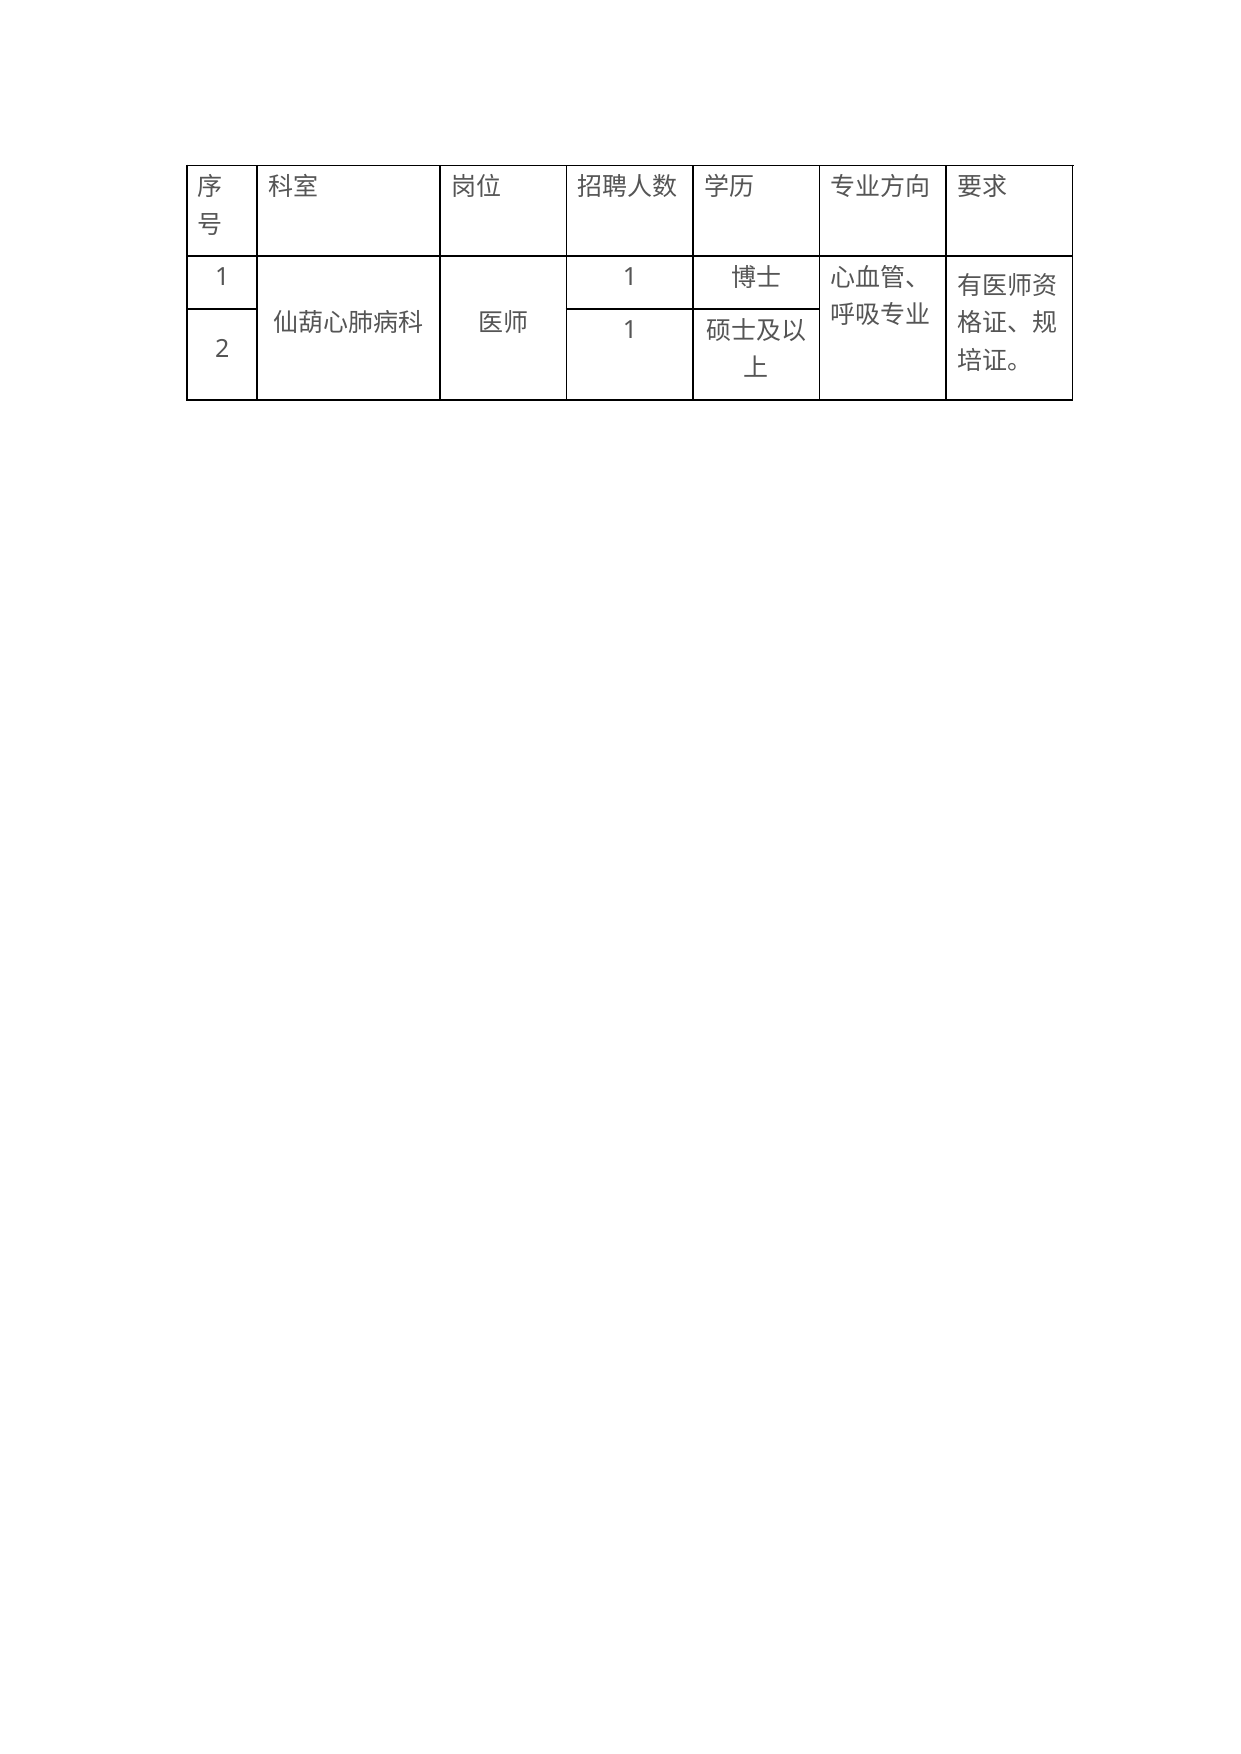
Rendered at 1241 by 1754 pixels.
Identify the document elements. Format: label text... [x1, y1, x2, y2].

table_cell 1 [567, 257, 692, 308]
table_header 序号 [188, 166, 256, 255]
table_header 岗位 [441, 166, 566, 255]
table_cell 硕士及以上 [694, 310, 819, 399]
table_cell 仙葫心肺病科 [258, 257, 439, 399]
table_cell 博士 [694, 257, 819, 308]
table_cell 1 [567, 310, 692, 399]
table_cell 医师 [441, 257, 566, 399]
table_cell 有医师资格证、规培证。 [947, 257, 1072, 399]
table_header 专业方向 [820, 166, 945, 255]
table_cell 1 [188, 257, 256, 308]
table_header 招聘人数 [567, 166, 692, 255]
table_cell 2 [188, 310, 256, 399]
table_cell 心血管、呼吸专业 [820, 257, 945, 399]
table_header 要求 [947, 166, 1072, 255]
table_header 科室 [258, 166, 439, 255]
table_header 学历 [694, 166, 819, 255]
